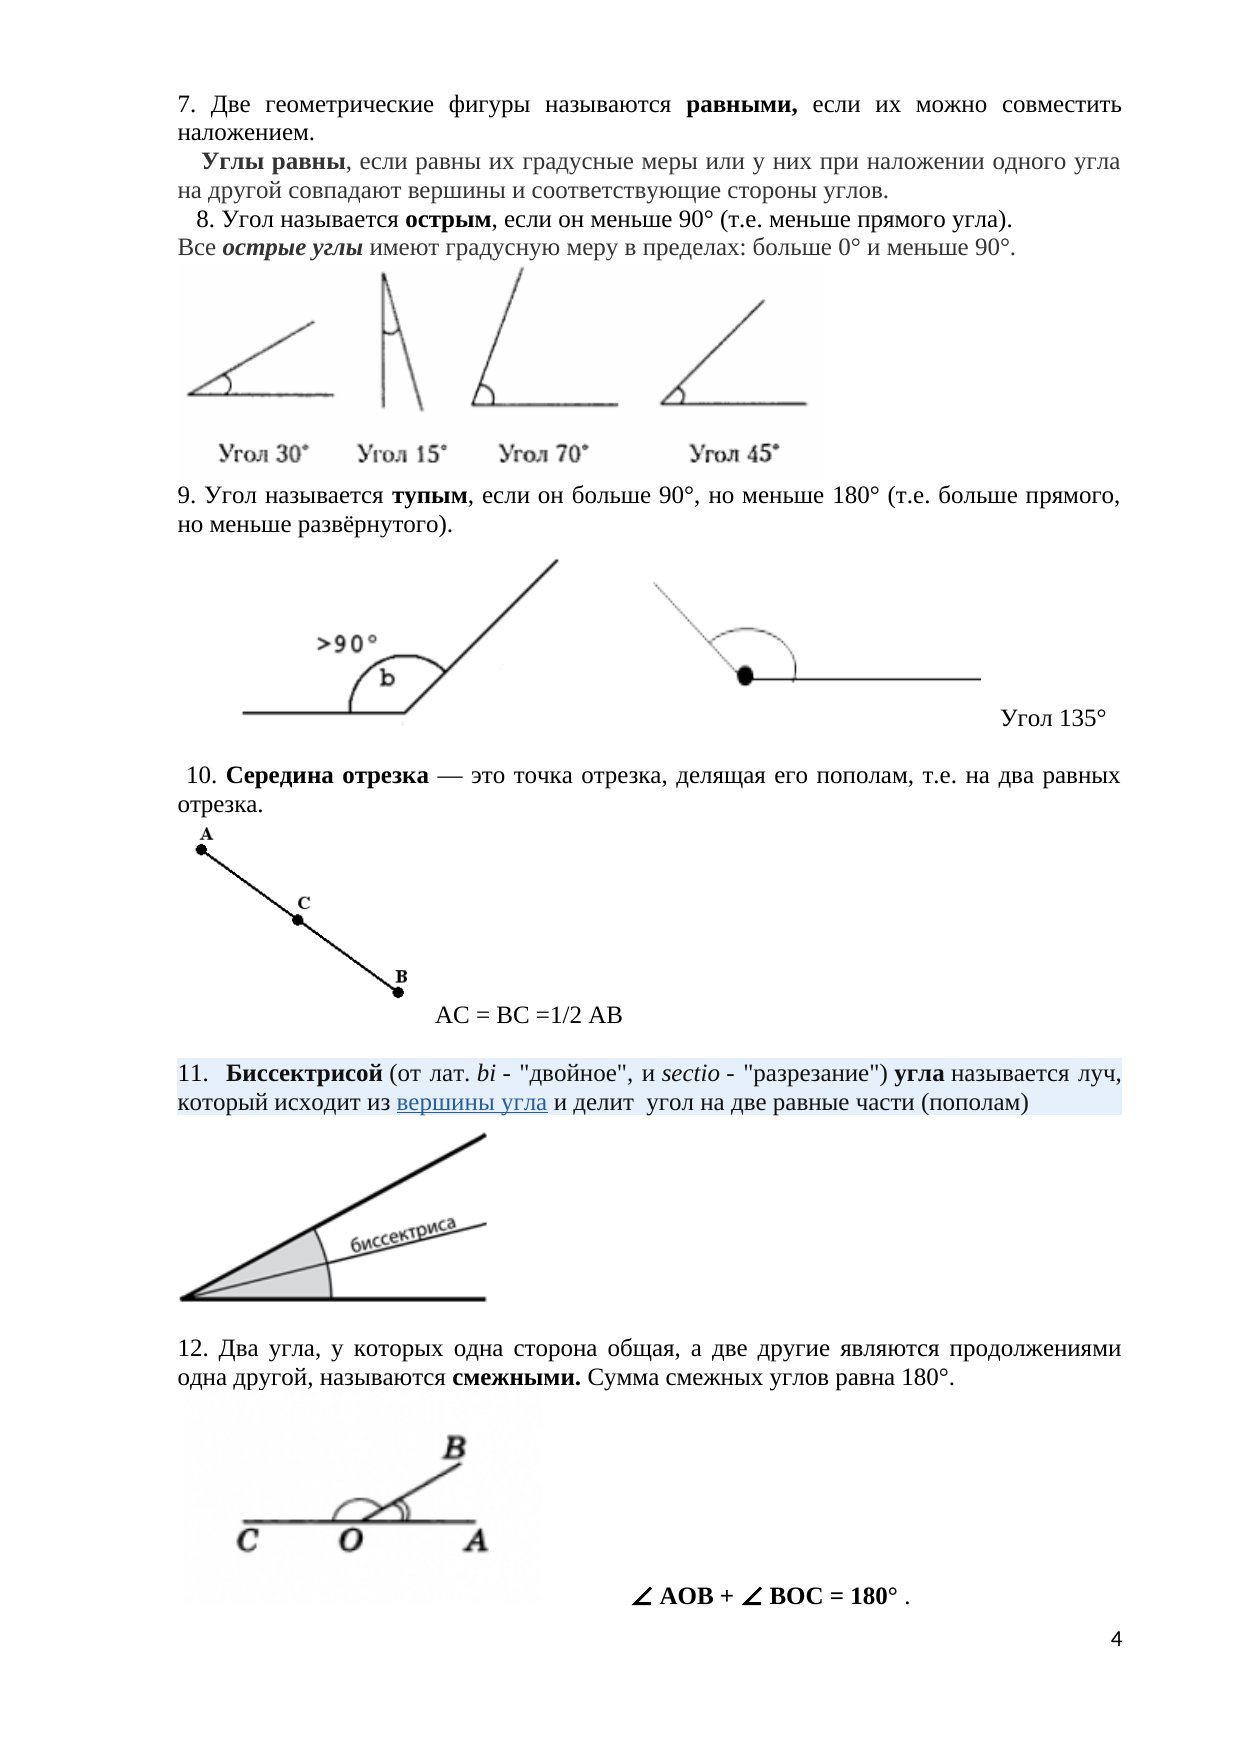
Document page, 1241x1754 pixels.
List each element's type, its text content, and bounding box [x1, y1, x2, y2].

text 8. Угол называется острым, если он меньше 90° (т.е. меньше прямого угла). [177, 204, 1122, 232]
picture [183, 1390, 543, 1605]
text 9. Угол называется тупым, если он больше 90°, но меньше 180° (т.е. больше прямого, но меньше развёрнутого). [177, 480, 1122, 537]
text 7. Две геометрические фигуры называются равными, если их можно совместить наложением. [177, 89, 1122, 146]
text 11. Биссектрисой (от лат. bi - "двойное", и sectio - "разрезание") угла называется луч, который исходит из вершины угла и делит угол на две равные части (пополам) [177, 1058, 1122, 1115]
picture [177, 261, 824, 480]
text Все острые углы имеют градусную меру в пределах: больше 0° и меньше 90°. [177, 232, 1122, 261]
picture [233, 545, 567, 727]
picture [177, 1131, 490, 1305]
picture [628, 537, 981, 727]
text Углы равны, если равны их градусные меры или у них при наложении одного угла на другой совпадают вершины и соответствующие стороны углов. [177, 146, 1122, 204]
picture [177, 817, 435, 1024]
text 10. Середина отрезка — это точка отрезка, делящая его пополам, т.е. на два равных отрезка. [177, 760, 1122, 817]
text 12. Два угла, у которых одна сторона общая, а две другие являются продолжениями одна другой, называются смежными. Сумма смежных углов равна 180°. [177, 1333, 1122, 1391]
